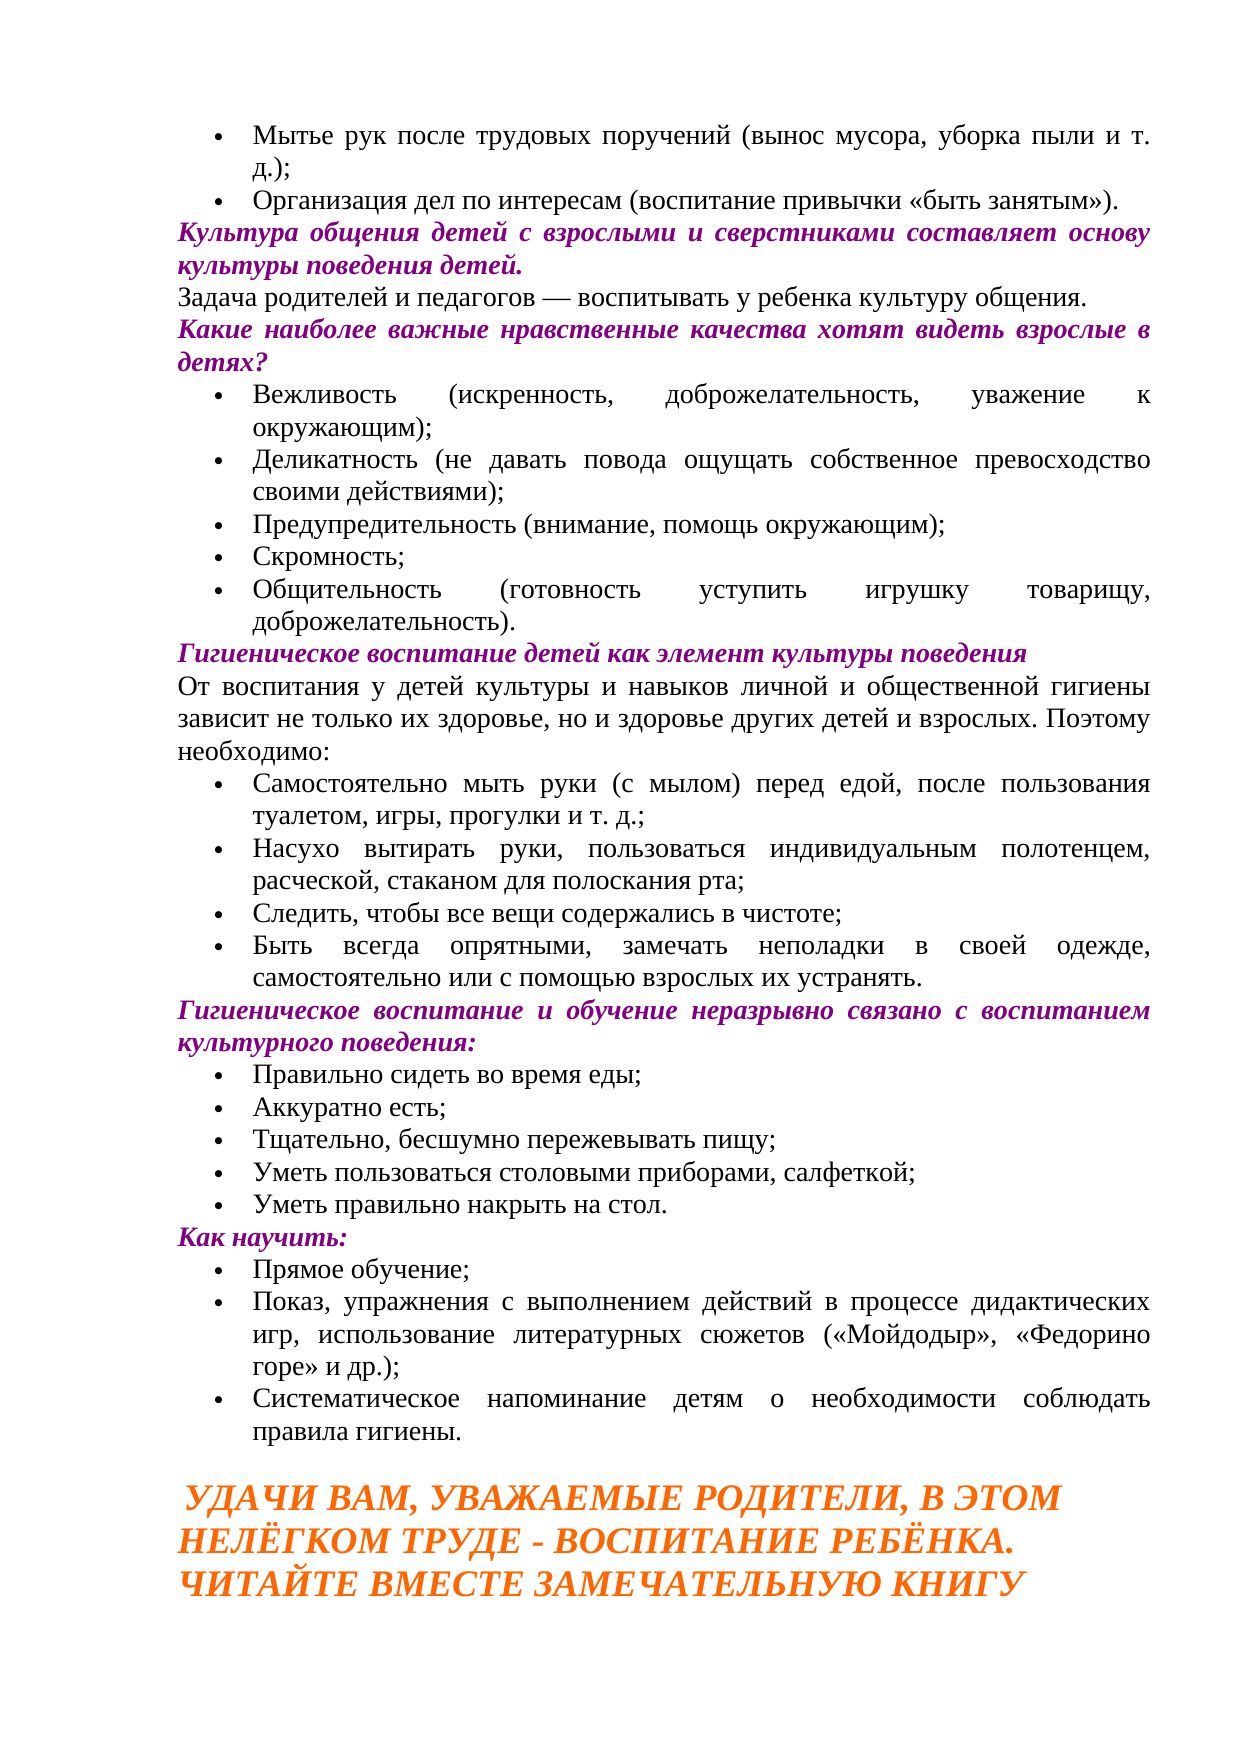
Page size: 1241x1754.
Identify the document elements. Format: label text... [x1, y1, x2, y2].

list Предупредительность (внимание, помощь окружающим); [215, 507, 1152, 539]
text Гигиеническое воспитание детей как элемент культуры поведения [177, 636, 1152, 669]
list Деликатность (не давать повода ощущать собственное превосходство своими действиями); [215, 442, 1152, 507]
list Самостоятельно мыть руки (с мылом) перед едой, после пользования туалетом, игры, прогулки и т. д.; [215, 766, 1152, 831]
list Общительность (готовность уступить игрушку товарищу, доброжелательность). [215, 572, 1152, 636]
list Быть всегда опрятными, замечать неполадки в своей одежде, самостоятельно или с помощью взрослых их устранять. [215, 928, 1152, 993]
text От воспитания у детей культуры и навыков личной и общественной гигиены зависит не только их здоровье, но и здоровье других детей и взрослых. Поэтому необходимо: [177, 669, 1152, 766]
list Уметь пользоваться столовыми приборами, салфеткой; [215, 1155, 1152, 1187]
list Насухо вытирать руки, пользоваться индивидуальным полотенцем, расческой, стаканом для полоскания рта; [215, 831, 1152, 896]
text Какие наиболее важные нравственные качества хотят видеть взрослые в детях? [177, 312, 1152, 377]
list Прямое обучение; [215, 1252, 1152, 1284]
list Уметь правильно накрыть на стол. [215, 1187, 1152, 1219]
list Показ, упражнения с выполнением действий в процессе дидактических игр, использование литературных сюжетов («Мойдодыр», «Федорино горе» и др.); [215, 1284, 1152, 1382]
text Культура общения детей с взрослыми и сверстниками составляет основу культуры поведения детей. [177, 215, 1152, 280]
list Мытье рук после трудовых поручений (вынос мусора, уборка пыли и т. д.); [215, 118, 1152, 183]
text Задача родителей и педагогов — воспитывать у ребенка культуру общения. [177, 280, 1152, 312]
text УДАЧИ ВАМ, УВАЖАЕМЫЕ РОДИТЕЛИ, В ЭТОМ НЕЛЁГКОМ ТРУДЕ - ВОСПИТАНИЕ РЕБЁНКА. ЧИТАЙТЕ ВМЕСТЕ ЗАМЕЧАТЕЛЬНУЮ КНИГУ [177, 1476, 1152, 1605]
list Скромность; [215, 539, 1152, 572]
list Систематическое напоминание детям о необходимости соблюдать правила гигиены. [215, 1382, 1152, 1446]
text Гигиеническое воспитание и обучение неразрывно связано с воспитанием культурного поведения: [177, 993, 1152, 1058]
list Аккуратно есть; [215, 1090, 1152, 1122]
list Организация дел по интересам (воспитание привычки «быть занятым»). [215, 183, 1152, 215]
list Тщательно, бесшумно пережевывать пищу; [215, 1122, 1152, 1155]
list Вежливость (искренность, доброжелательность, уважение к окружающим); [215, 377, 1152, 442]
list Правильно сидеть во время еды; [215, 1058, 1152, 1090]
list Следить, чтобы все вещи содержались в чистоте; [215, 896, 1152, 928]
text Как научить: [177, 1219, 1152, 1252]
